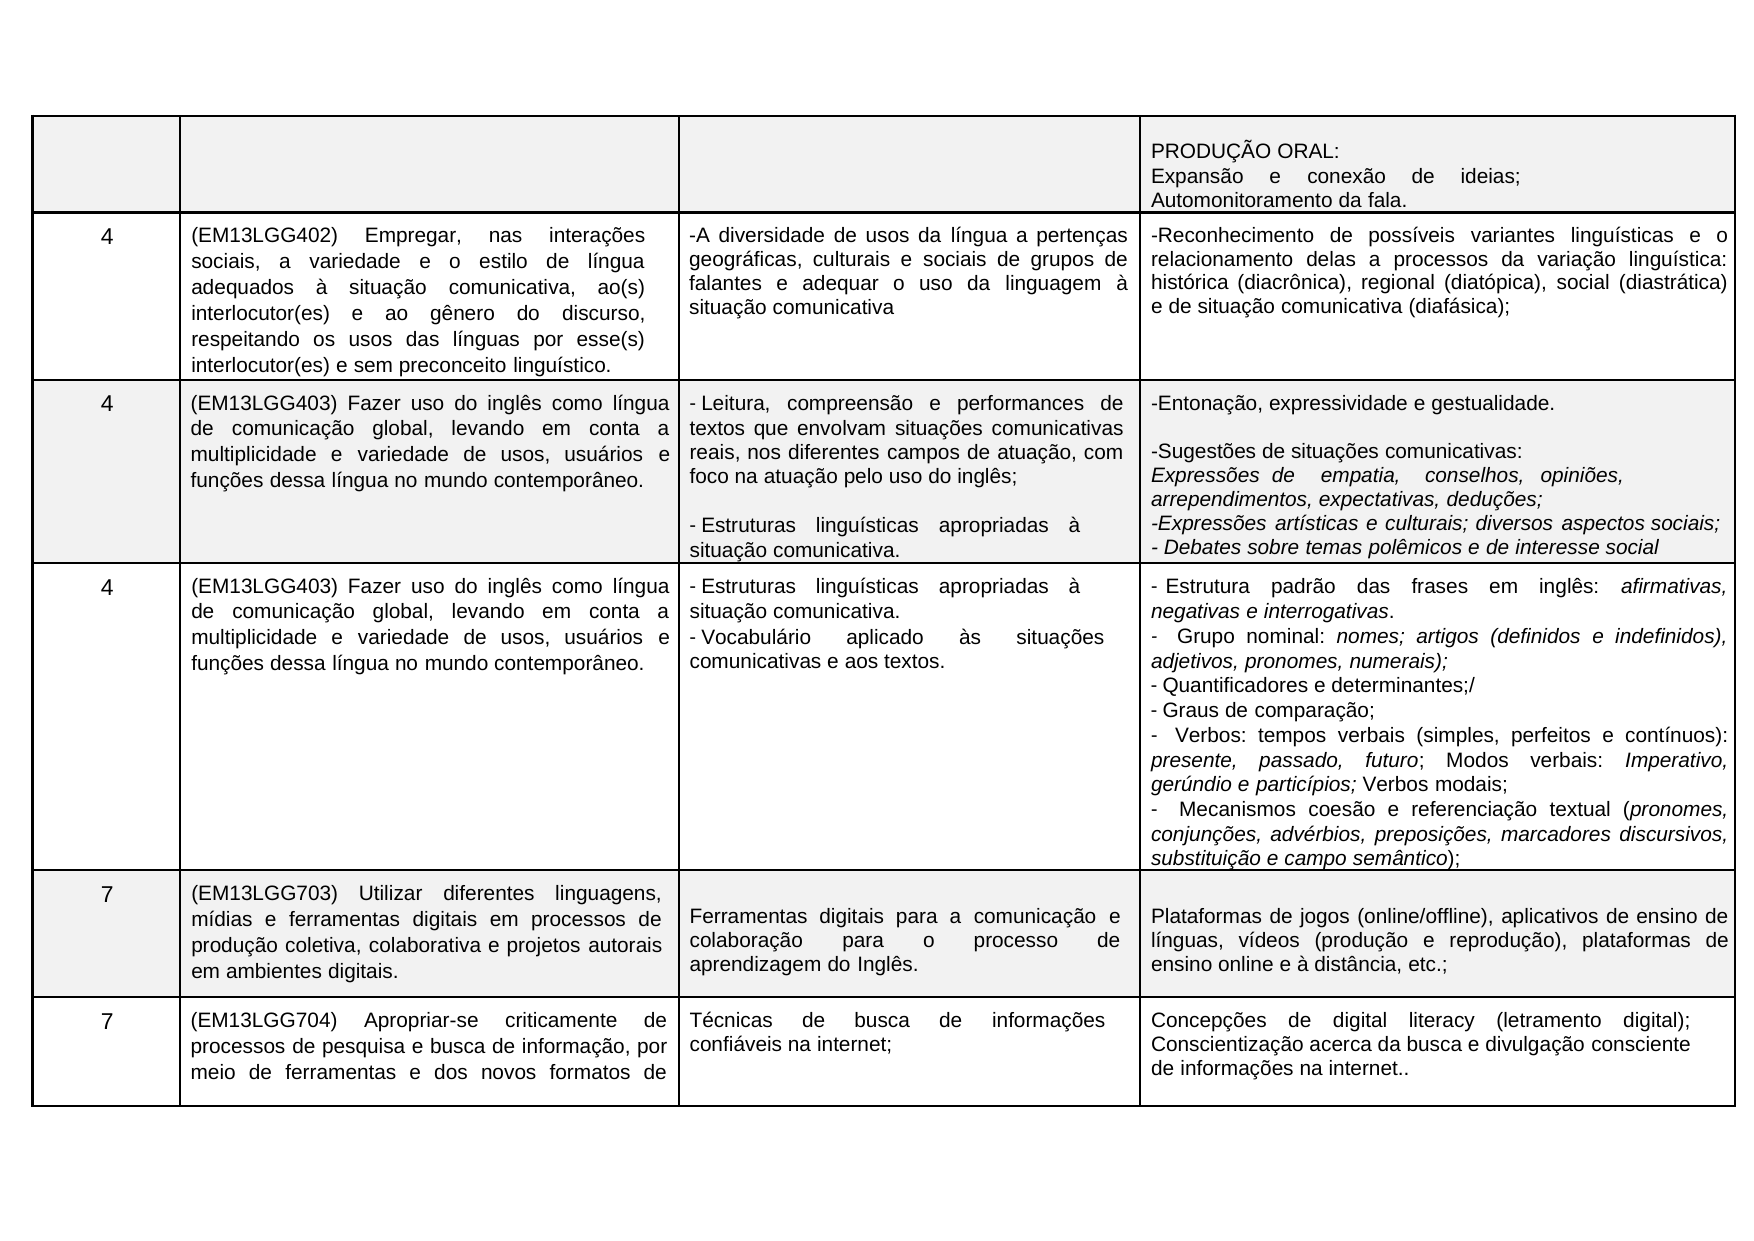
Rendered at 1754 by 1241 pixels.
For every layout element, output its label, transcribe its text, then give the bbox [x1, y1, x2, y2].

table_cell (EM13LGG402) Empregar, nas interações sociais, a variedade e o estilo de língua adequados à situação comunicativa, ao(s) interlocutor(es) e ao gênero do discurso, respeitando os usos das línguas por esse(s) interlocutor(es) e sem preconceito linguístico. [181, 214, 678, 378]
table_cell Leitura, compreensão e performances de textos que envolvam situações comunicativas reais, nos diferentes campos de atuação, com foco na atuação pelo uso do inglês; Estruturas linguísticas apropriadas à situação comunicativa. [680, 381, 1139, 562]
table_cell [680, 998, 1139, 1105]
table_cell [680, 117, 1139, 211]
table_cell Estruturas linguísticas apropriadas à situação comunicativa. Vocabulário aplicado às situações comunicativas e aos textos. [680, 564, 1139, 869]
table_cell 4 [34, 214, 179, 378]
table_cell 7 [34, 998, 179, 1105]
table_cell Ferramentas digitais para a comunicação e colaboração para o processo de aprendizagem do Inglês. [680, 871, 1139, 996]
table_cell Plataformas de jogos (online/offline), aplicativos de ensino de línguas, vídeos (produção e reprodução), plataformas de ensino online e à distância, etc.; [1141, 871, 1734, 996]
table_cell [1141, 998, 1734, 1105]
table_cell 7 [34, 871, 179, 996]
table_cell -Entonação, expressividade e gestualidade. -Sugestões de situações comunicativas: Expressões de empatia, conselhos, opiniões, arrependimentos, expectativas, deduções; -Expressões artísticas e culturais; diversos aspectos sociais; - Debates sobre temas polêmicos e de interesse social [1141, 381, 1734, 562]
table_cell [1141, 117, 1734, 211]
table_cell (EM13LGG403) Fazer uso do inglês como língua de comunicação global, levando em conta a multiplicidade e variedade de usos, usuários e funções dessa língua no mundo contemporâneo. [181, 564, 678, 869]
table_cell -Reconhecimento de possíveis variantes linguísticas e o relacionamento delas a processos da variação linguística: histórica (diacrônica), regional (diatópica), social (diastrática) e de situação comunicativa (diafásica); [1141, 214, 1734, 378]
table_cell -A diversidade de usos da língua a pertenças geográficas, culturais e sociais de grupos de falantes e adequar o uso da linguagem à situação comunicativa [680, 214, 1139, 378]
table_cell Estrutura padrão das frases em inglês: afirmativas, negativas e interrogativas. Grupo nominal: nomes; artigos (definidos e indefinidos), adjetivos, pronomes, numerais); Quantificadores e determinantes;/ Graus de comparação; Verbos: tempos verbais (simples, perfeitos e contínuos): presente, passado, futuro; Modos verbais: Imperativo, gerúndio e particípios; Verbos modais; Mecanismos coesão e referenciação textual (pronomes, conjunções, advérbios, preposições, marcadores discursivos, substituição e campo semântico); [1141, 564, 1734, 869]
table_cell 4 [34, 117, 179, 211]
table_cell (EM13LGG703) Utilizar diferentes linguagens, mídias e ferramentas digitais em processos de produção coletiva, colaborativa e projetos autorais em ambientes digitais. [181, 871, 678, 996]
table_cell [181, 117, 678, 211]
table_cell 4 [34, 381, 179, 562]
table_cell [181, 998, 678, 1105]
table_cell 4 [34, 564, 179, 869]
table_cell (EM13LGG403) Fazer uso do inglês como língua de comunicação global, levando em conta a multiplicidade e variedade de usos, usuários e funções dessa língua no mundo contemporâneo. [181, 381, 678, 562]
